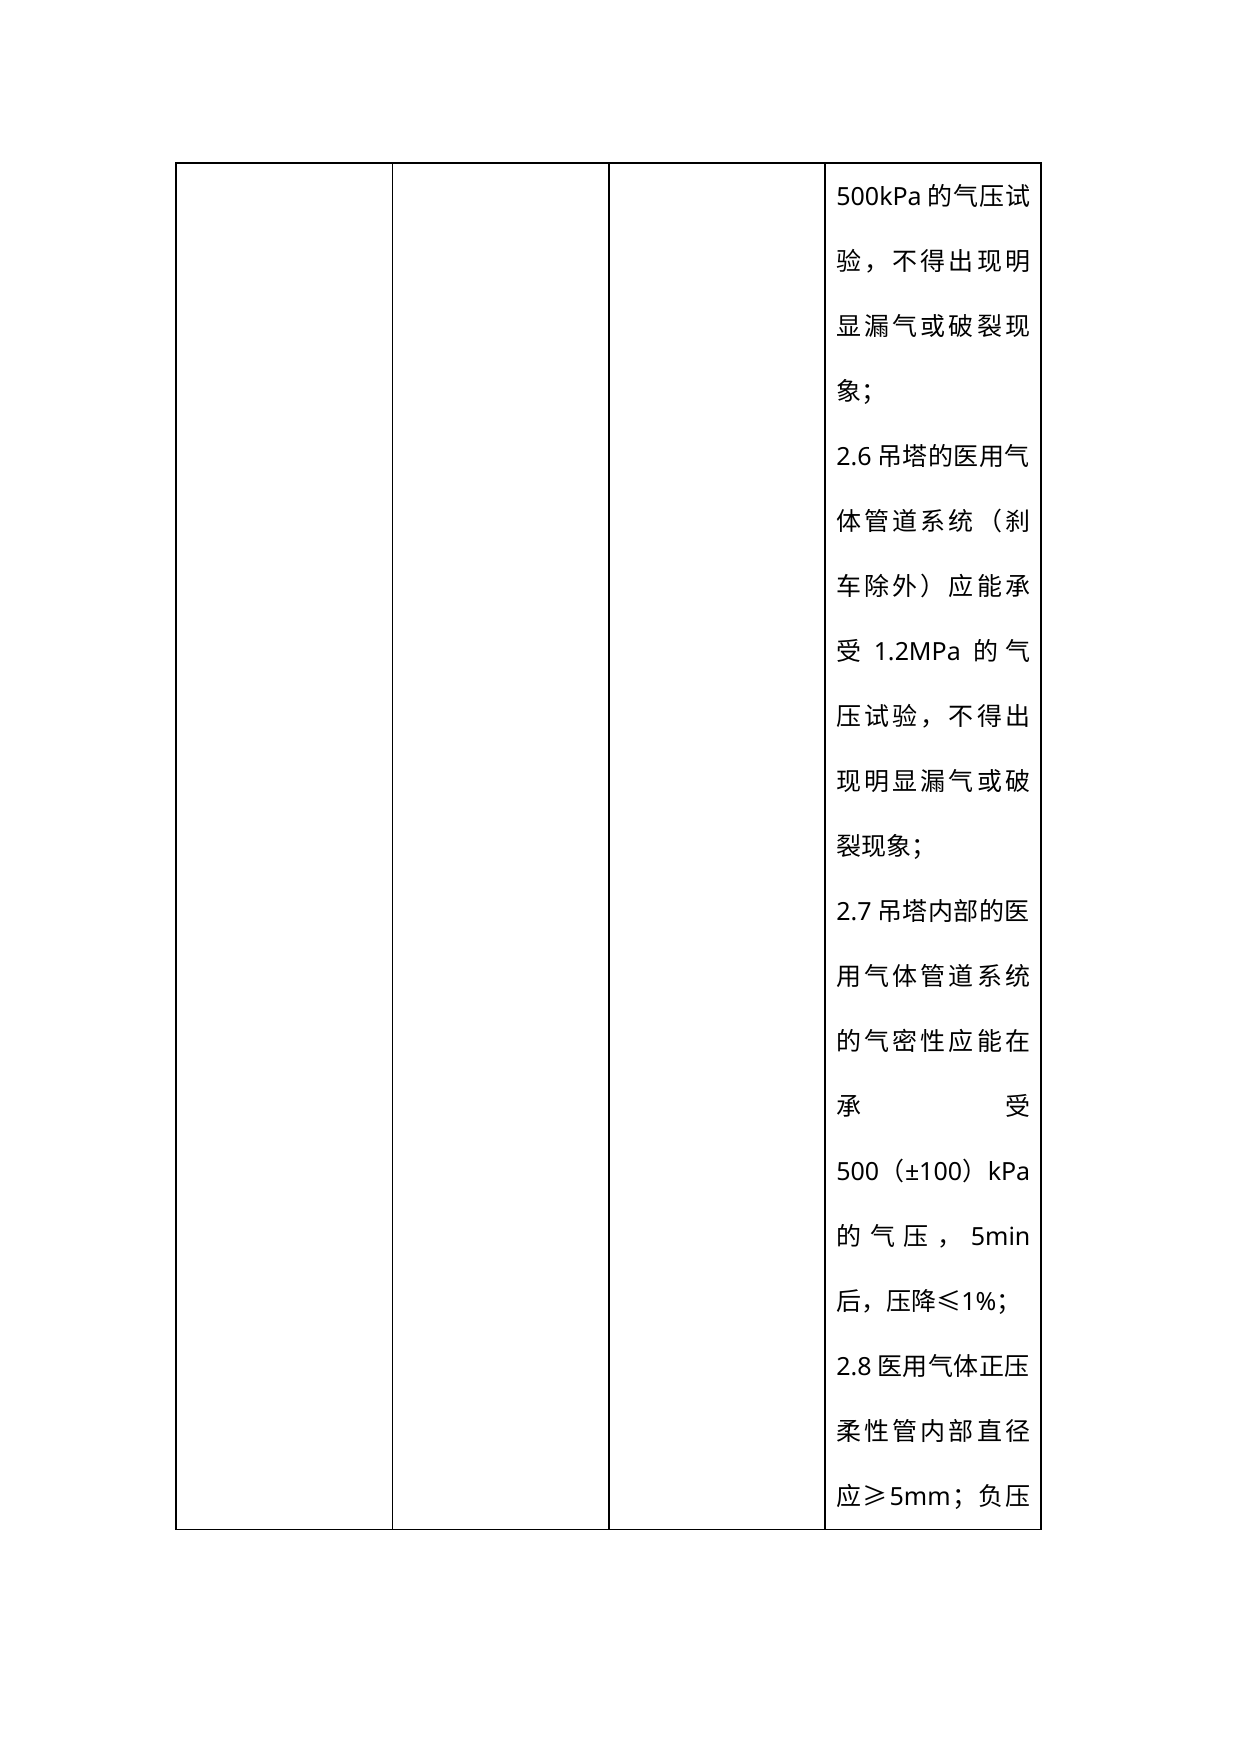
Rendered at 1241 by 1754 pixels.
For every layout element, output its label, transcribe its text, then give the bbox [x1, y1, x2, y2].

table_cell 2 [393, 164, 608, 1528]
table_cell [610, 164, 824, 1528]
table_cell [177, 164, 392, 1528]
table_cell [826, 164, 1040, 1528]
